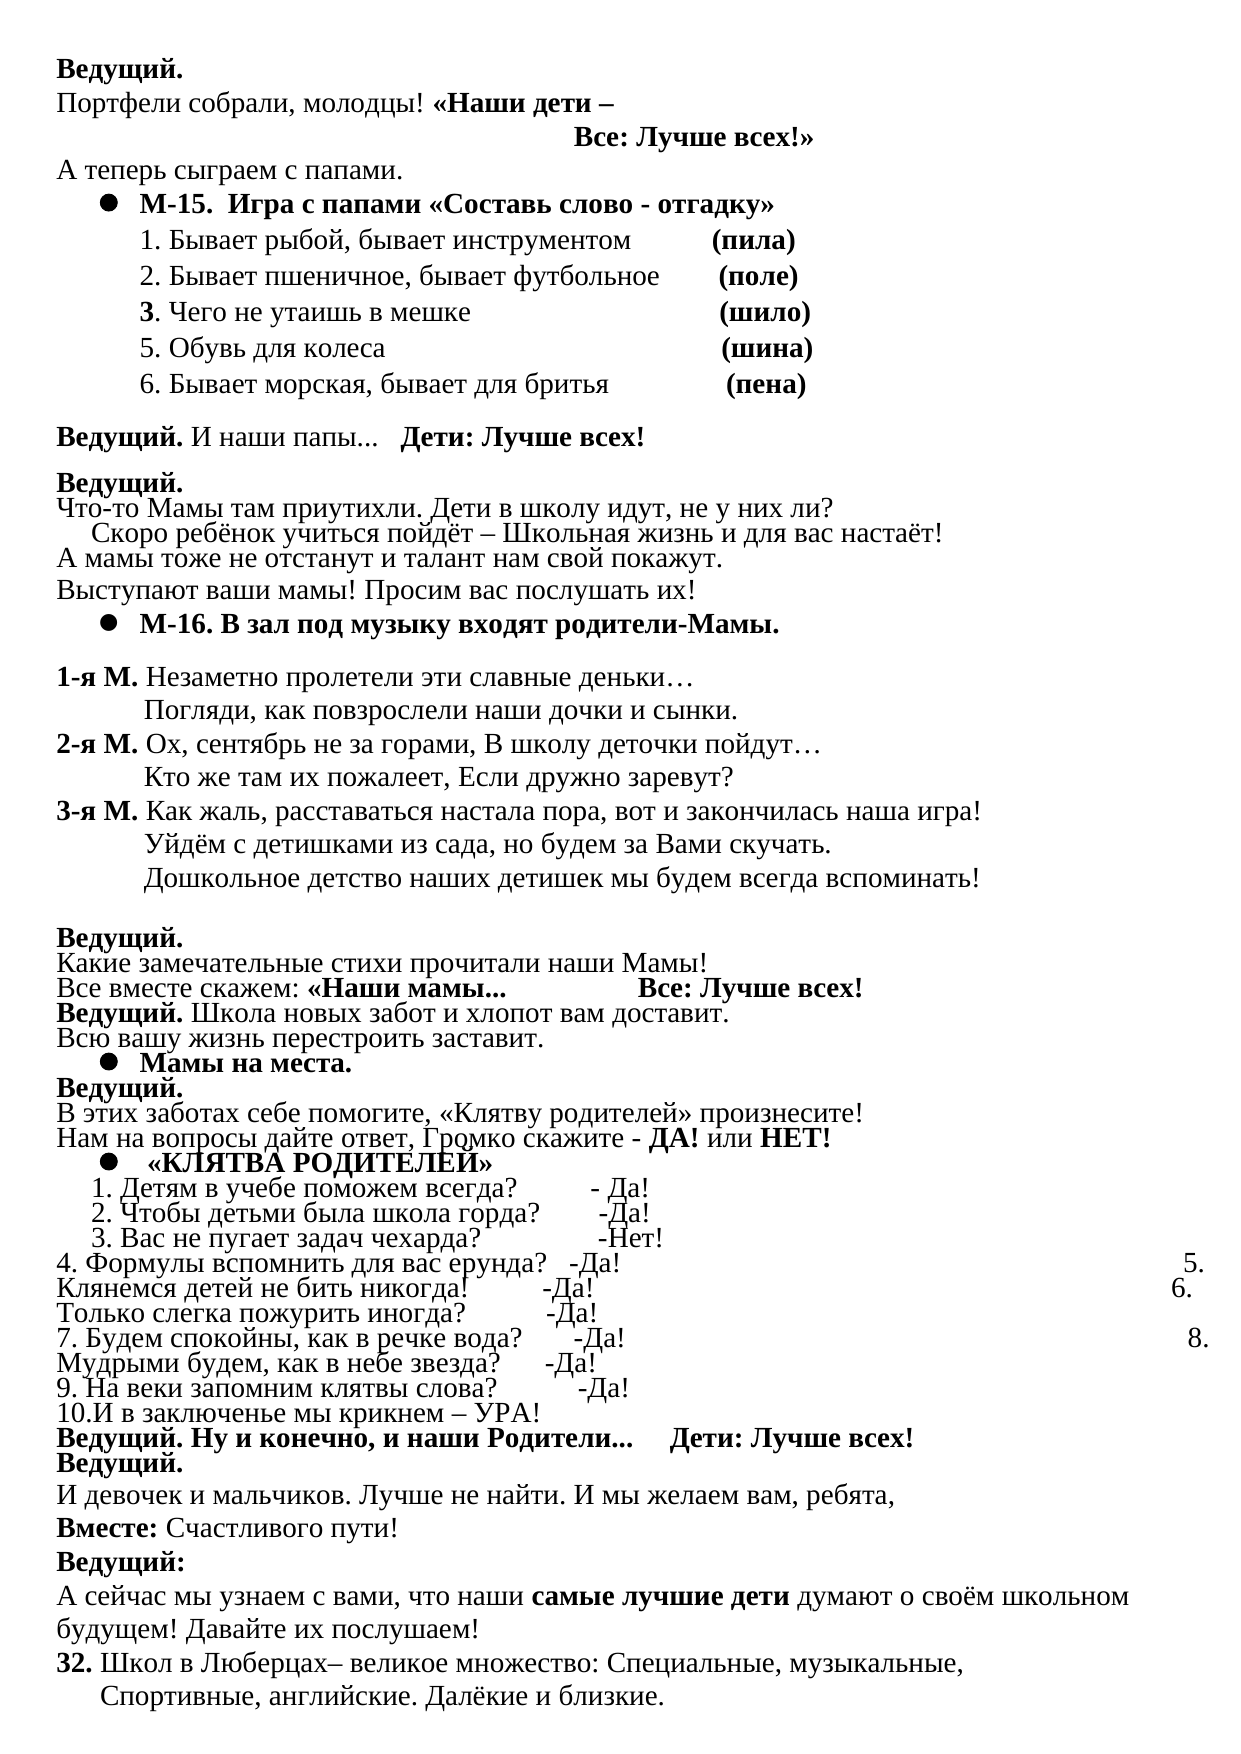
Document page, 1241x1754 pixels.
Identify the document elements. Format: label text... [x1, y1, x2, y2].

text Какие замечательные стихи прочитали наши Мамы! [56, 952, 1211, 977]
text Портфели собрали, молодцы! «Наши дети – Все: Лучше всех!» А теперь сыграем с папами. [56, 85, 1211, 186]
text 2. Чтобы детьми была школа горда? -Да! [625, 1202, 1211, 1227]
text Скоро ребёнок учиться пойдёт – Школьная жизнь и для вас настаёт! [91, 522, 1211, 547]
list М-16. В зал под музыку входят родители-Мамы. [98, 606, 1211, 639]
text Погляди, как повзрослели наши дочки и сынки. [56, 692, 1211, 726]
text Ведущий. [56, 52, 1211, 85]
text 2. Чтобы детьми была школа горда? -Да! [91, 1202, 625, 1227]
text 9. На веки запомним клятвы слова? -Да! 10.И в заключенье мы крикнем – УРА! [56, 1377, 1211, 1427]
text Выступают ваши мамы! Просим вас послушать их! [56, 572, 1211, 606]
text 3-я М. Как жаль, расставаться настала пора, вот и закончилась наша игра! Уйдём с детишками из сада, но будем за Вами скучать. [56, 793, 1211, 860]
text И девочек и мальчиков. Лучше не найти. И мы желаем вам, ребята, Вместе: Счастливого пути! Ведущий: А сейчас мы узнаем с вами, что наши самые лучшие дети думают о своём школьном будущем! Давайте их послушаем! [56, 1477, 1211, 1645]
list Мамы на места. [98, 1052, 1211, 1077]
text 7. Будем спокойны, как в речке вода? -Да! 8. Мудрыми будем, как в небе звезда? -Да! [56, 1327, 1211, 1377]
text Ведущий. Что-то Мамы там приутихли. Дети в школу идут, не у них ли? [56, 472, 1211, 522]
text Дошкольное детство наших детишек мы будем всегда вспоминать! [56, 860, 1211, 893]
text Ведущий. Ну и конечно, и наши Родители... Дети: Лучше всех! [56, 1427, 1211, 1452]
text Все вместе скажем: «Наши мамы... Все: Лучше всех! [56, 977, 1211, 1002]
text 1-я М. Незаметно пролетели эти славные деньки… [56, 659, 1211, 692]
text Ведущий. [56, 1452, 1211, 1477]
list М-15. Игра с папами «Составь слово - отгадку» 1. Бывает рыбой, бывает инструментом (пила) 2. Бывает пшеничное, бывает футбольное (поле) 3. Чего не утаишь в мешке (шило) 5. Обувь для колеса (шина) 6. Бывает морская, бывает для бритья (пена) [98, 186, 1211, 400]
text Ведущий. Школа новых забот и хлопот вам доставит. Всю вашу жизнь перестроить заставит. [56, 1002, 1211, 1052]
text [56, 1645, 1211, 1712]
text 3. Вас не пугает задач чехарда? -Нет! [91, 1227, 1211, 1252]
text Ведущий. И наши папы... Дети: Лучше всех! [56, 419, 1211, 453]
text А мамы тоже не отстанут и талант нам свой покажут. [56, 547, 1211, 572]
text В этих заботах себе помогите, «Клятву родителей» произнесите! Нам на вопросы дайте ответ, Громко скажите - ДА! или НЕТ! [56, 1102, 1211, 1152]
text Ведущий. [56, 1077, 1211, 1102]
text 1. Детям в учебе поможем всегда? - Да! [91, 1177, 1211, 1202]
text 2-я М. Ох, сентябрь не за горами, В школу деточки пойдут… [56, 726, 1211, 759]
text Кто же там их пожалеет, Если дружно заревут? [56, 759, 1211, 793]
list «КЛЯТВА РОДИТЕЛЕЙ» [98, 1152, 1211, 1177]
text Ведущий. [56, 927, 1211, 952]
text 4. Формулы вспомнить для вас ерунда? -Да! 5. Клянемся детей не бить никогда! -Да! 6. Только слегка пожурить иногда? -Да! [56, 1252, 1211, 1327]
